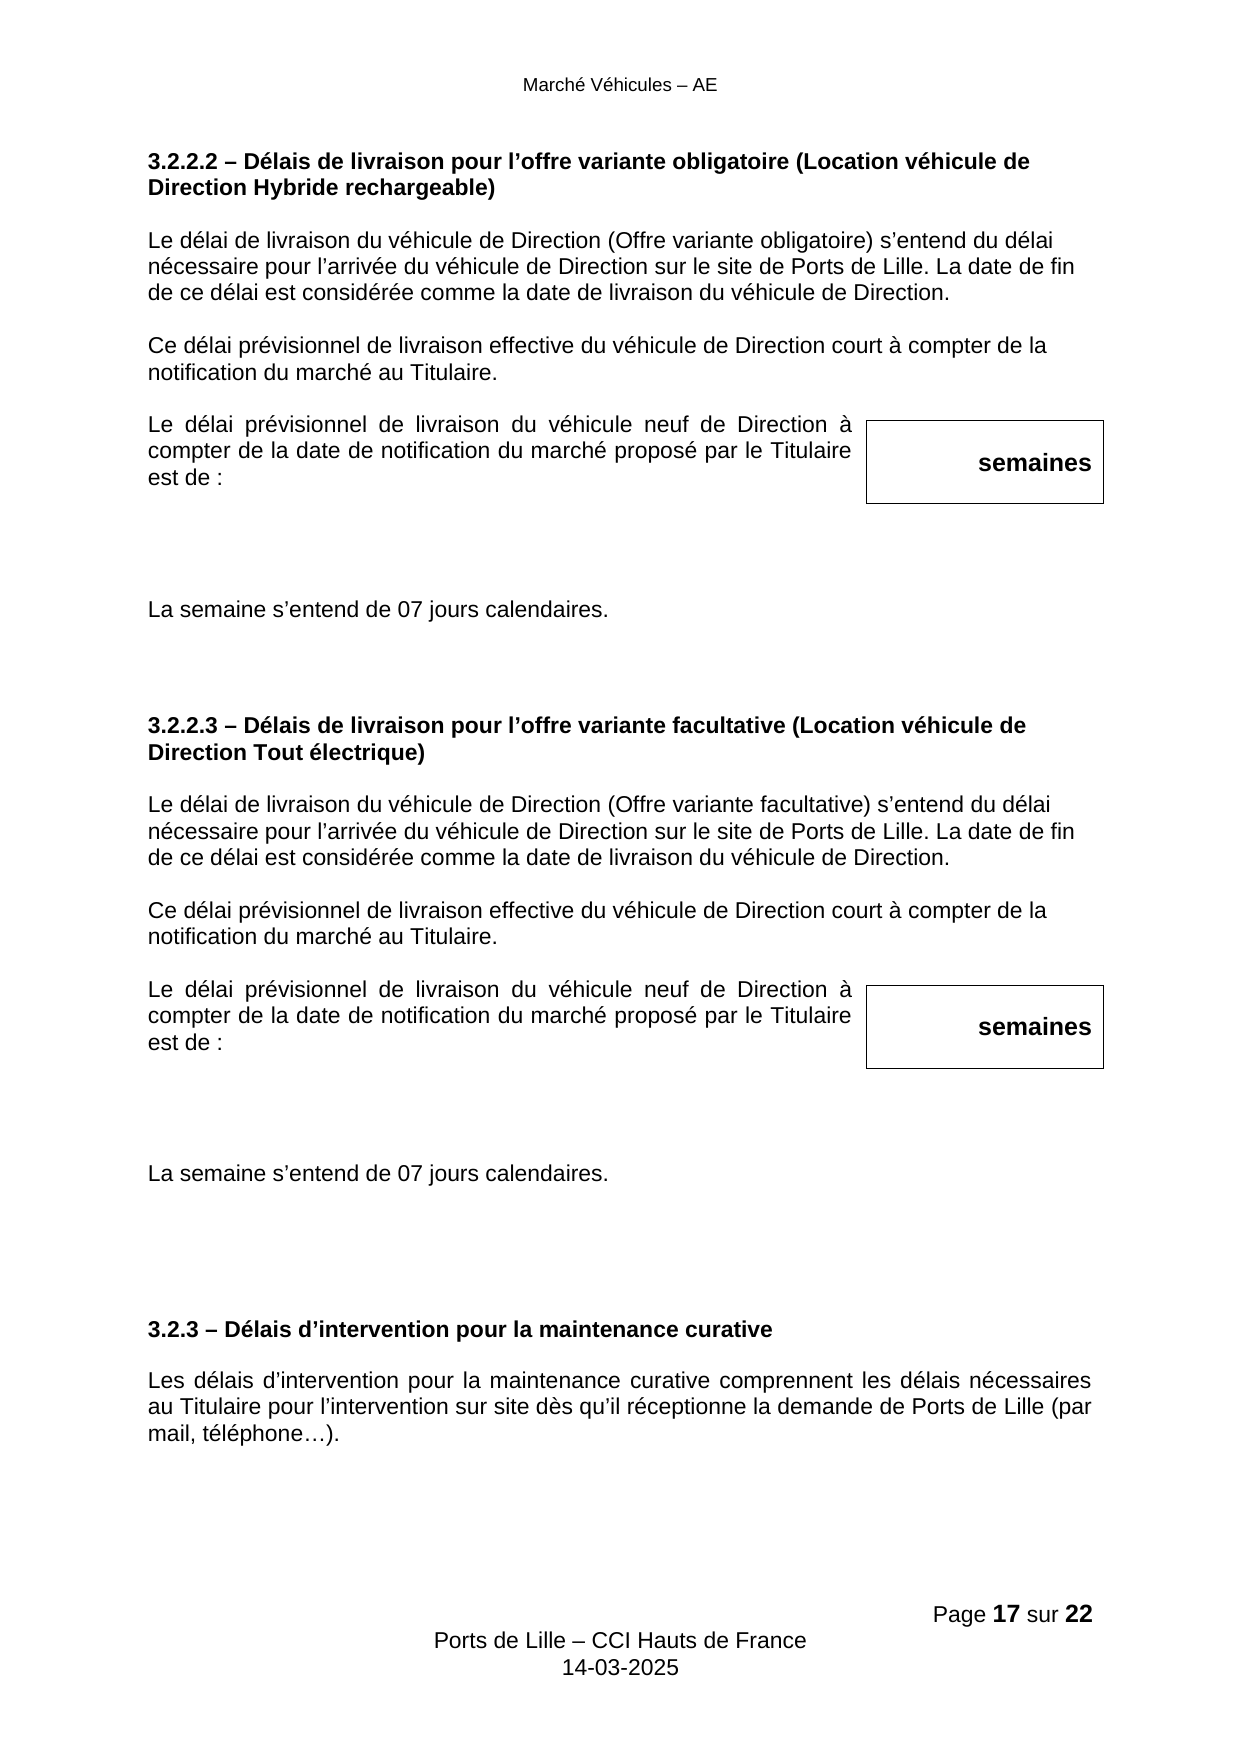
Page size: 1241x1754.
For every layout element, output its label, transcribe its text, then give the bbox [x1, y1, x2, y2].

text Les délais d’intervention pour la maintenance curative comprennent les délais nécessaires au Titulaire pour l’intervention sur site dès qu’il réceptionne la demande de Ports de Lille (par mail, téléphone…). [148, 1367, 1093, 1446]
text Ce délai prévisionnel de livraison effective du véhicule de Direction court à compter de la notification du marché au Titulaire. [148, 332, 1093, 385]
text 3.2.2.2 – Délais de livraison pour l’offre variante obligatoire (Location véhicule de Direction Hybride rechargeable) [148, 148, 1093, 200]
text Le délai de livraison du véhicule de Direction (Offre variante facultative) s’entend du délai nécessaire pour l’arrivée du véhicule de Direction sur le site de Ports de Lille. La date de fin de ce délai est considérée comme la date de livraison du véhicule de Direction. [148, 791, 1093, 870]
text Le délai prévisionnel de livraison du véhicule neuf de Direction à compter de la date de notification du marché proposé par le Titulaire est de : [148, 976, 1093, 1055]
text La semaine s’entend de 07 jours calendaires. [148, 596, 1093, 622]
text Ce délai prévisionnel de livraison effective du véhicule de Direction court à compter de la notification du marché au Titulaire. [148, 897, 1093, 949]
text 3.2.2.3 – Délais de livraison pour l’offre variante facultative (Location véhicule de Direction Tout électrique) [148, 712, 1093, 765]
text Le délai de livraison du véhicule de Direction (Offre variante obligatoire) s’entend du délai nécessaire pour l’arrivée du véhicule de Direction sur le site de Ports de Lille. La date de fin de ce délai est considérée comme la date de livraison du véhicule de Direction. [148, 227, 1093, 306]
table_header semaines [867, 986, 1103, 1067]
text La semaine s’entend de 07 jours calendaires. [148, 1160, 1093, 1187]
table_header semaines [867, 421, 1103, 503]
text 3.2.3 – Délais d’intervention pour la maintenance curative [148, 1316, 1093, 1342]
text Le délai prévisionnel de livraison du véhicule neuf de Direction à compter de la date de notification du marché proposé par le Titulaire est de : [148, 411, 1093, 490]
